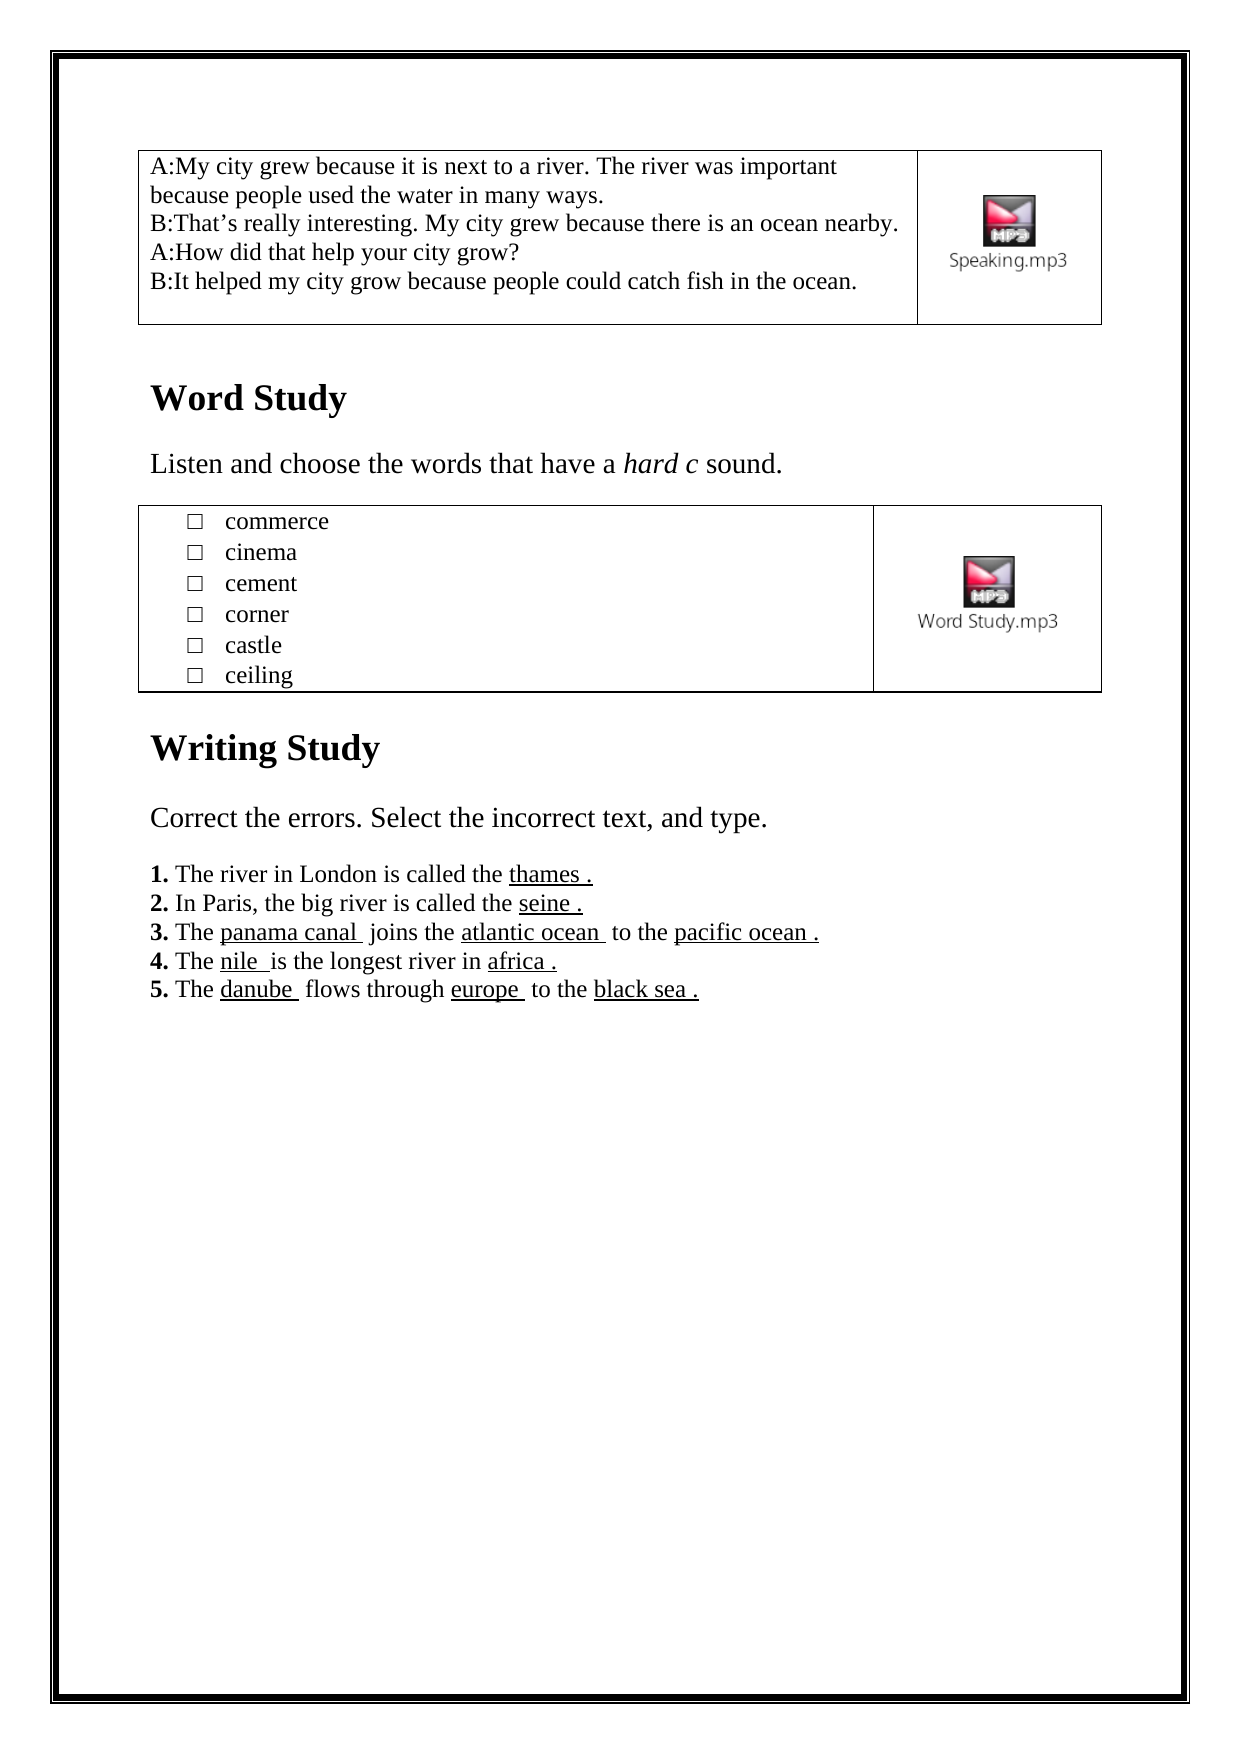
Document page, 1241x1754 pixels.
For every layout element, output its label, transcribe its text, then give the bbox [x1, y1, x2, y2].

text Listen and choose the words that have a hard c sound. [150, 446, 1090, 479]
table_header A:My city grew because it is next to a river. The river was important because people used the water in many ways. B:That’s really interesting. My city grew because there is an ocean nearby. A:How did that help your city grow? B:It helped my city grow because people could catch fish in the ocean. [139, 151, 917, 323]
text 1. The river in London is called the thames . 2. In Paris, the big river is called the seine . 3. The panama canal joins the atlantic ocean to the pacific ocean . 4. The nile is the longest river in africa . 5. The danube flows through europe to the black sea . [150, 859, 1090, 1003]
table_header commerce cinema cement corner castle ceiling [139, 506, 873, 691]
table_header [874, 506, 1101, 691]
text Writing Study [150, 726, 1090, 769]
text Correct the errors. Select the incorrect text, and type. [150, 800, 1090, 834]
text Word Study [150, 376, 1090, 419]
table_header [918, 151, 1101, 323]
